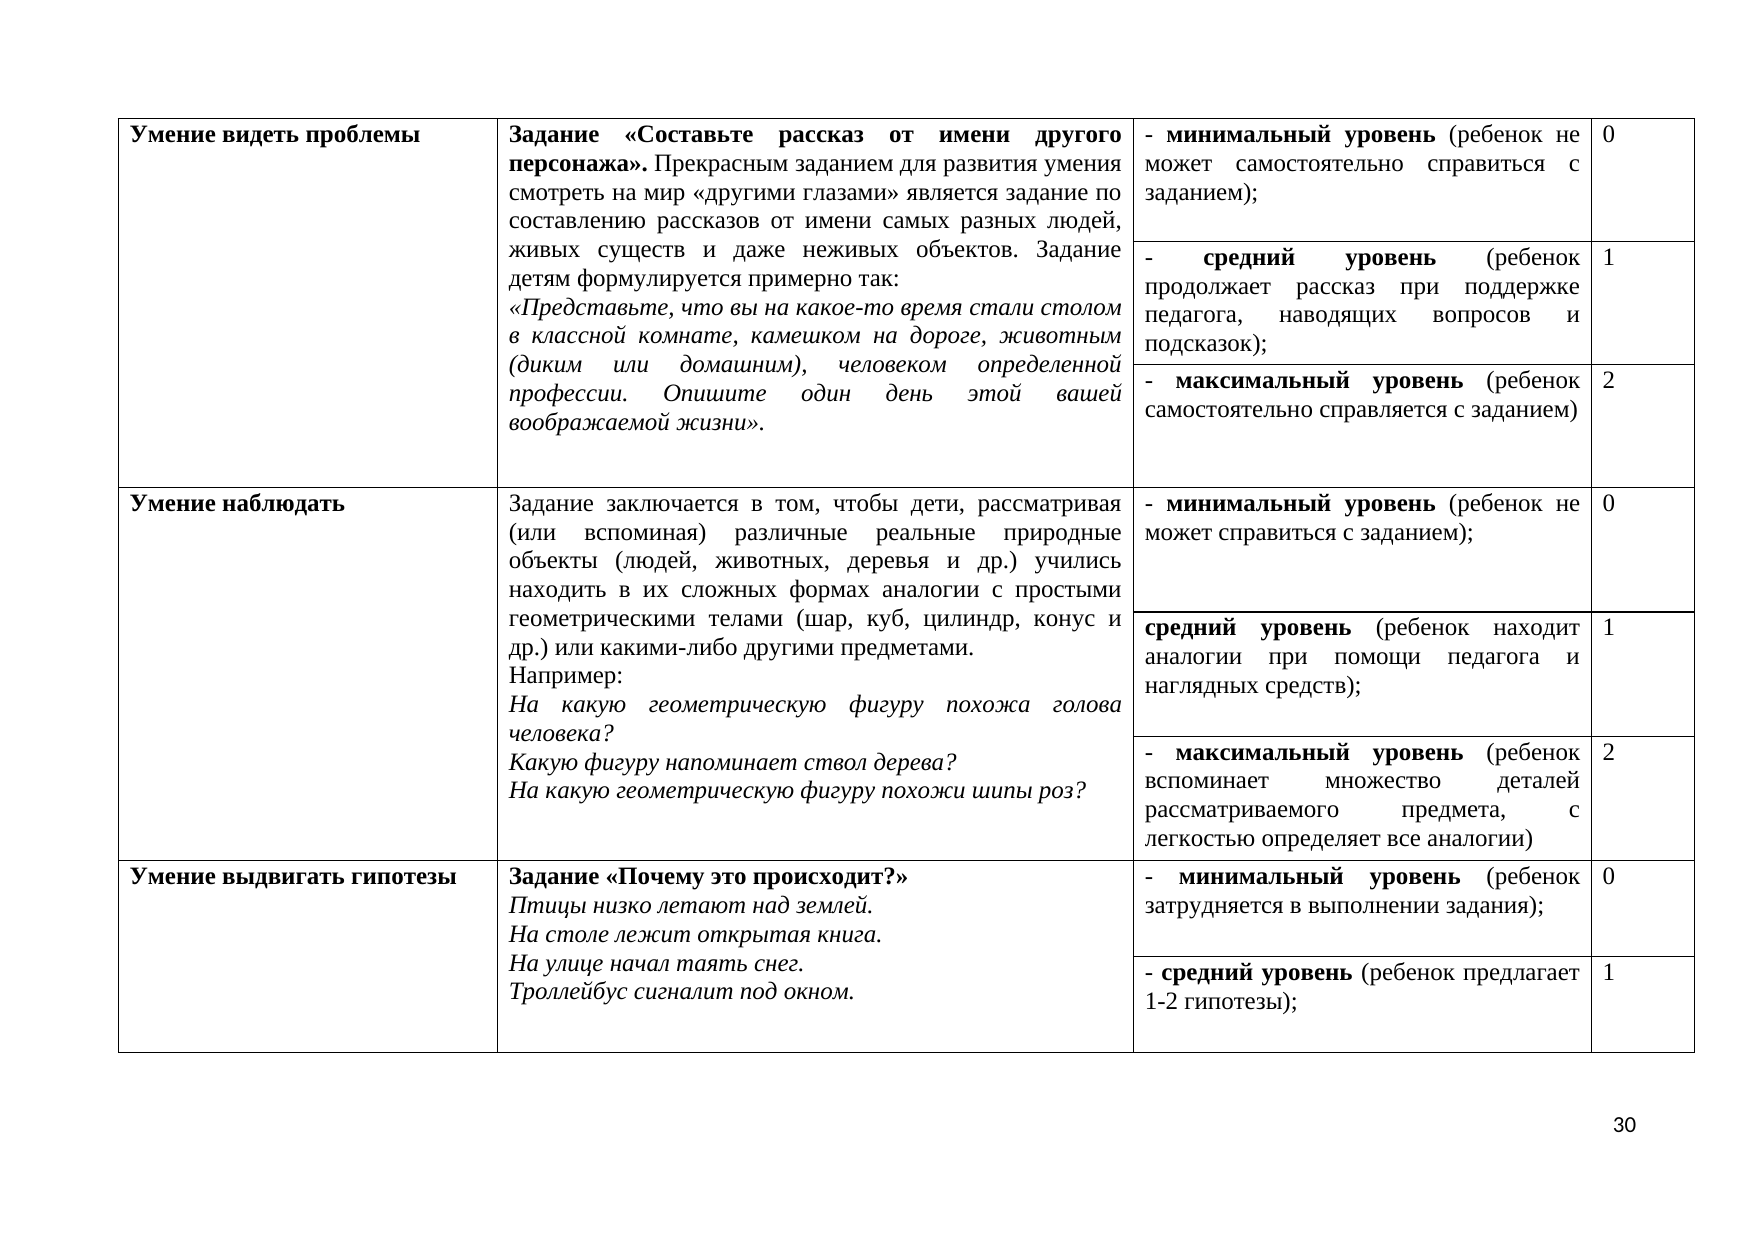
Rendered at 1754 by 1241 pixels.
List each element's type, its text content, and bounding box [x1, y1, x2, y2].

table_cell Умение видеть проблемы [119, 119, 497, 487]
table_cell - максимальный уровень (ребенок вспоминает множество деталей рассматриваемого предмета, с легкостью определяет все аналогии) [1134, 737, 1591, 860]
table_cell Задание заключается в том, чтобы дети, рассматривая (или вспоминая) различные реальные природные объекты (людей, животных, деревья и др.) учились находить в их сложных формах аналогии с простыми геометрическими телами (шар, куб, цилиндр, конус и др.) или какими-либо другими предметами. Например: На какую геометрическую фигуру похожа голова человека? Какую фигуру напоминает ствол дерева? На какую геометрическую фигуру похожи шипы роз? [498, 488, 1133, 860]
table_cell 2 [1592, 365, 1694, 487]
table_cell - средний уровень (ребенок продолжает рассказ при поддержке педагога, наводящих вопросов и подсказок); [1134, 242, 1591, 364]
table_cell 0 [1592, 488, 1694, 611]
table_cell 1 [1592, 242, 1694, 364]
table_cell 0 [1592, 119, 1694, 241]
table_cell 2 [1592, 737, 1694, 860]
table_cell Задание «Почему это происходит?» Птицы низко летают над землей. На столе лежит открытая книга. На улице начал таять снег. Троллейбус сигналит под окном. Мама сердится. Необходимо сделать по данному поводу два самых логичных предположения и придумать два самых логичных объяснения. Задание станет интереснее, если попытаться придумать еще два-три фантастических и неправдоподобных объяснения. Представьте, что воробьи стали размером с больших орлов; слоны стали меньше кошек; люди стали в несколько раз меньше (или больше), чем сейчас, и др. Что бы произошло? Придумайте несколько гипотез и провокационных идей по этому поводу. [498, 861, 1133, 1052]
table_cell - минимальный уровень (ребенок не может справиться с заданием); [1134, 488, 1591, 611]
table_cell 0 [1592, 861, 1694, 956]
table_cell Умение выдвигать гипотезы [119, 861, 497, 1052]
table_cell средний уровень (ребенок находит аналогии при помощи педагога и наглядных средств); [1134, 613, 1591, 736]
table_cell Задание «Составьте рассказ от имени другого персонажа». Прекрасным заданием для развития умения смотреть на мир «другими глазами» является задание по составлению рассказов от имени самых разных людей, живых существ и даже неживых объектов. Задание детям формулируется примерно так: «Представьте, что вы на какое-то время стали столом в классной комнате, камешком на дороге, животным (диким или домашним), человеком определенной профессии. Опишите один день этой вашей воображаемой жизни». [498, 119, 1133, 487]
table_cell 1 [1592, 957, 1694, 1052]
table_cell - минимальный уровень (ребенок не может самостоятельно справиться с заданием); [1134, 119, 1591, 241]
table_cell - максимальный уровень (ребенок самостоятельно справляется с заданием) [1134, 365, 1591, 487]
table_cell Умение наблюдать [119, 488, 497, 860]
table_cell - минимальный уровень (ребенок затрудняется в выполнении задания); [1134, 861, 1591, 956]
table_cell - средний уровень (ребенок предлагает 1-2 гипотезы); [1134, 957, 1591, 1052]
table_cell 1 [1592, 613, 1694, 736]
